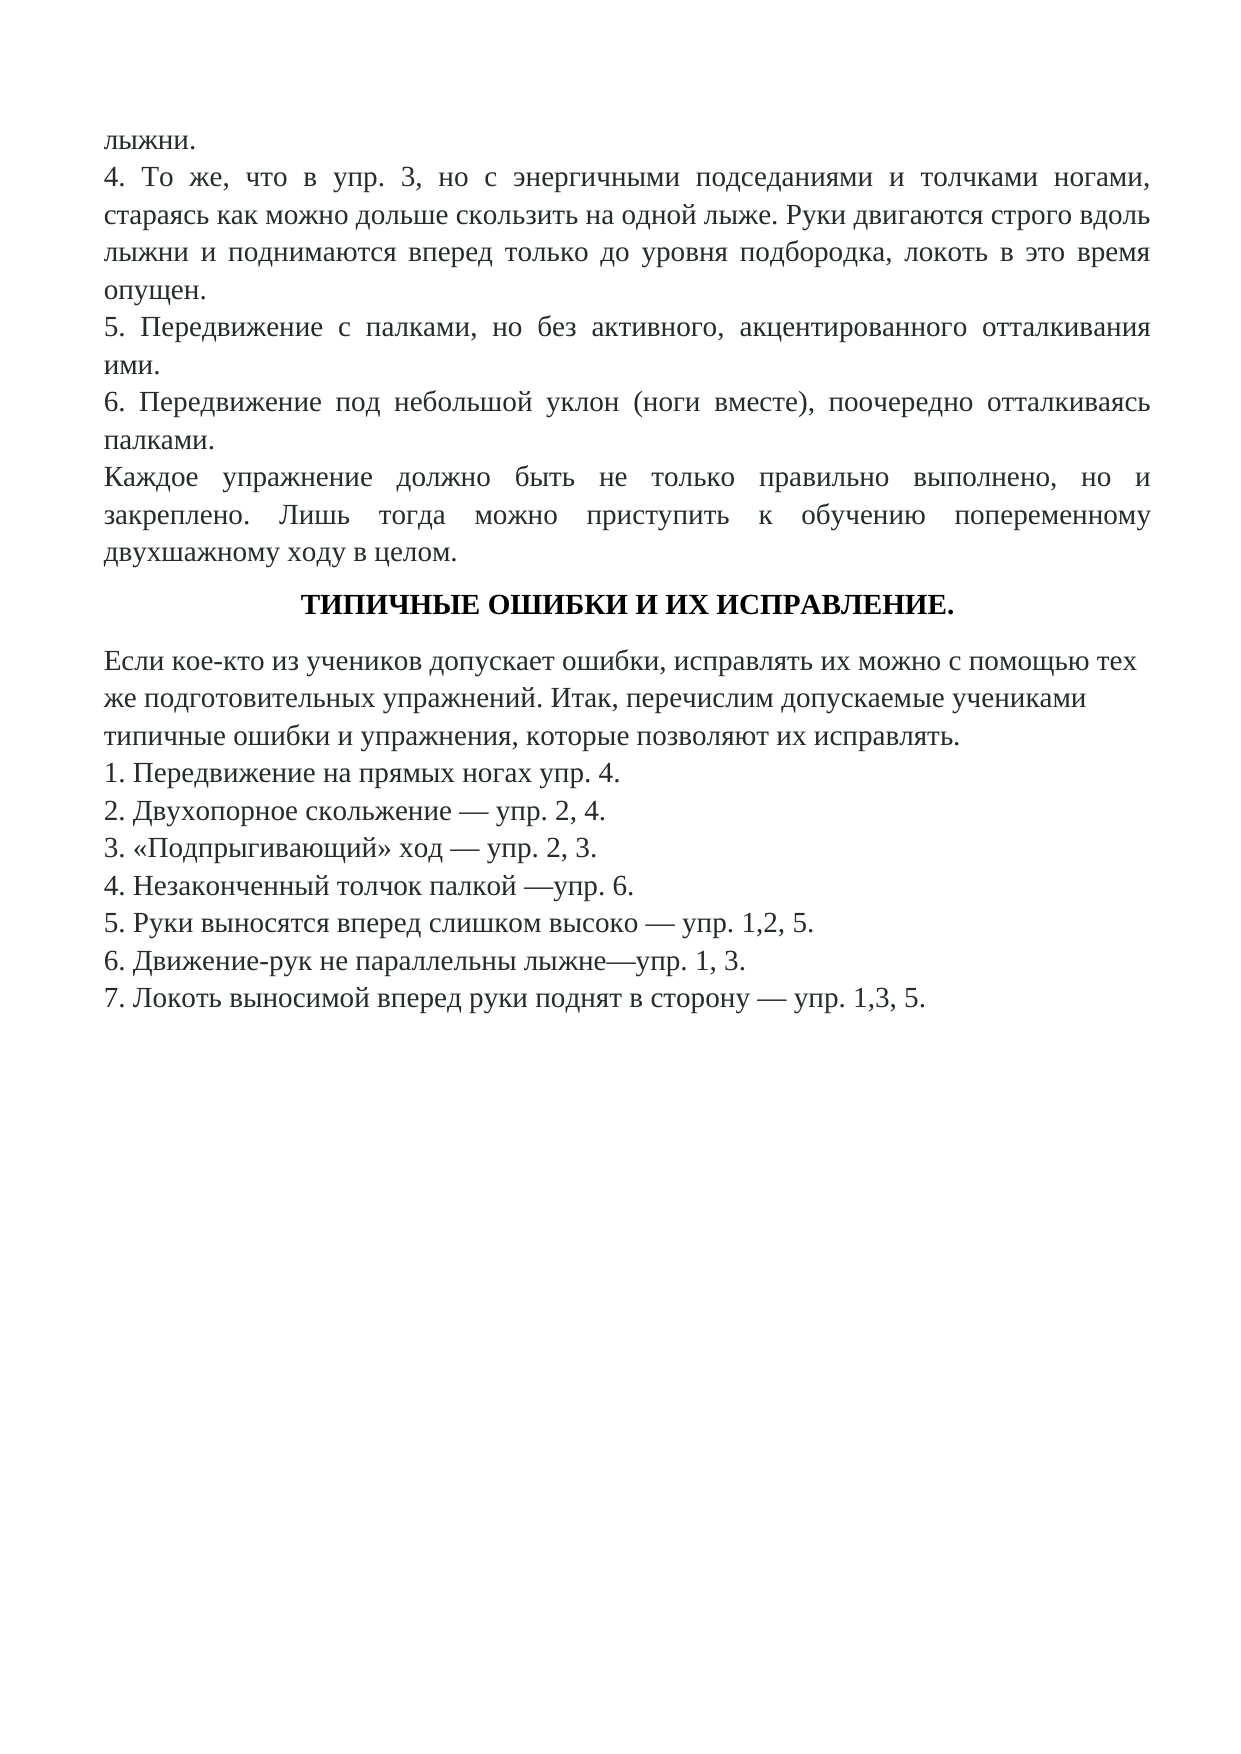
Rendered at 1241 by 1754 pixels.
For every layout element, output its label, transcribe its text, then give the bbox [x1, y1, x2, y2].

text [103, 118, 1152, 568]
text Если кое-кто из учеников допускает ошибки, исправлять их можно с помощью тех же подготовительных упражнений. Итак, перечислим допускаемые учениками типичные ошибки и упражнения, которые позволяют их исправлять. 1. Передвижение на прямых ногах упр. 4. 2. Двухопорное скольжение — упр. 2, 4. 3. «Подпрыгивающий» ход — упр. 2, 3. 4. Незаконченный толчок палкой —упр. 6. 5. Руки выносятся вперед слишком высоко — упр. 1,2, 5. 6. Движение-рук не параллельны лыжне—упр. 1, 3. 7. Локоть выносимой вперед руки поднят в сторону — упр. 1,3, 5. [103, 639, 1152, 1014]
text ТИПИЧНЫЕ ОШИБКИ И ИХ ИСПРАВЛЕНИЕ. [119, 587, 1136, 620]
